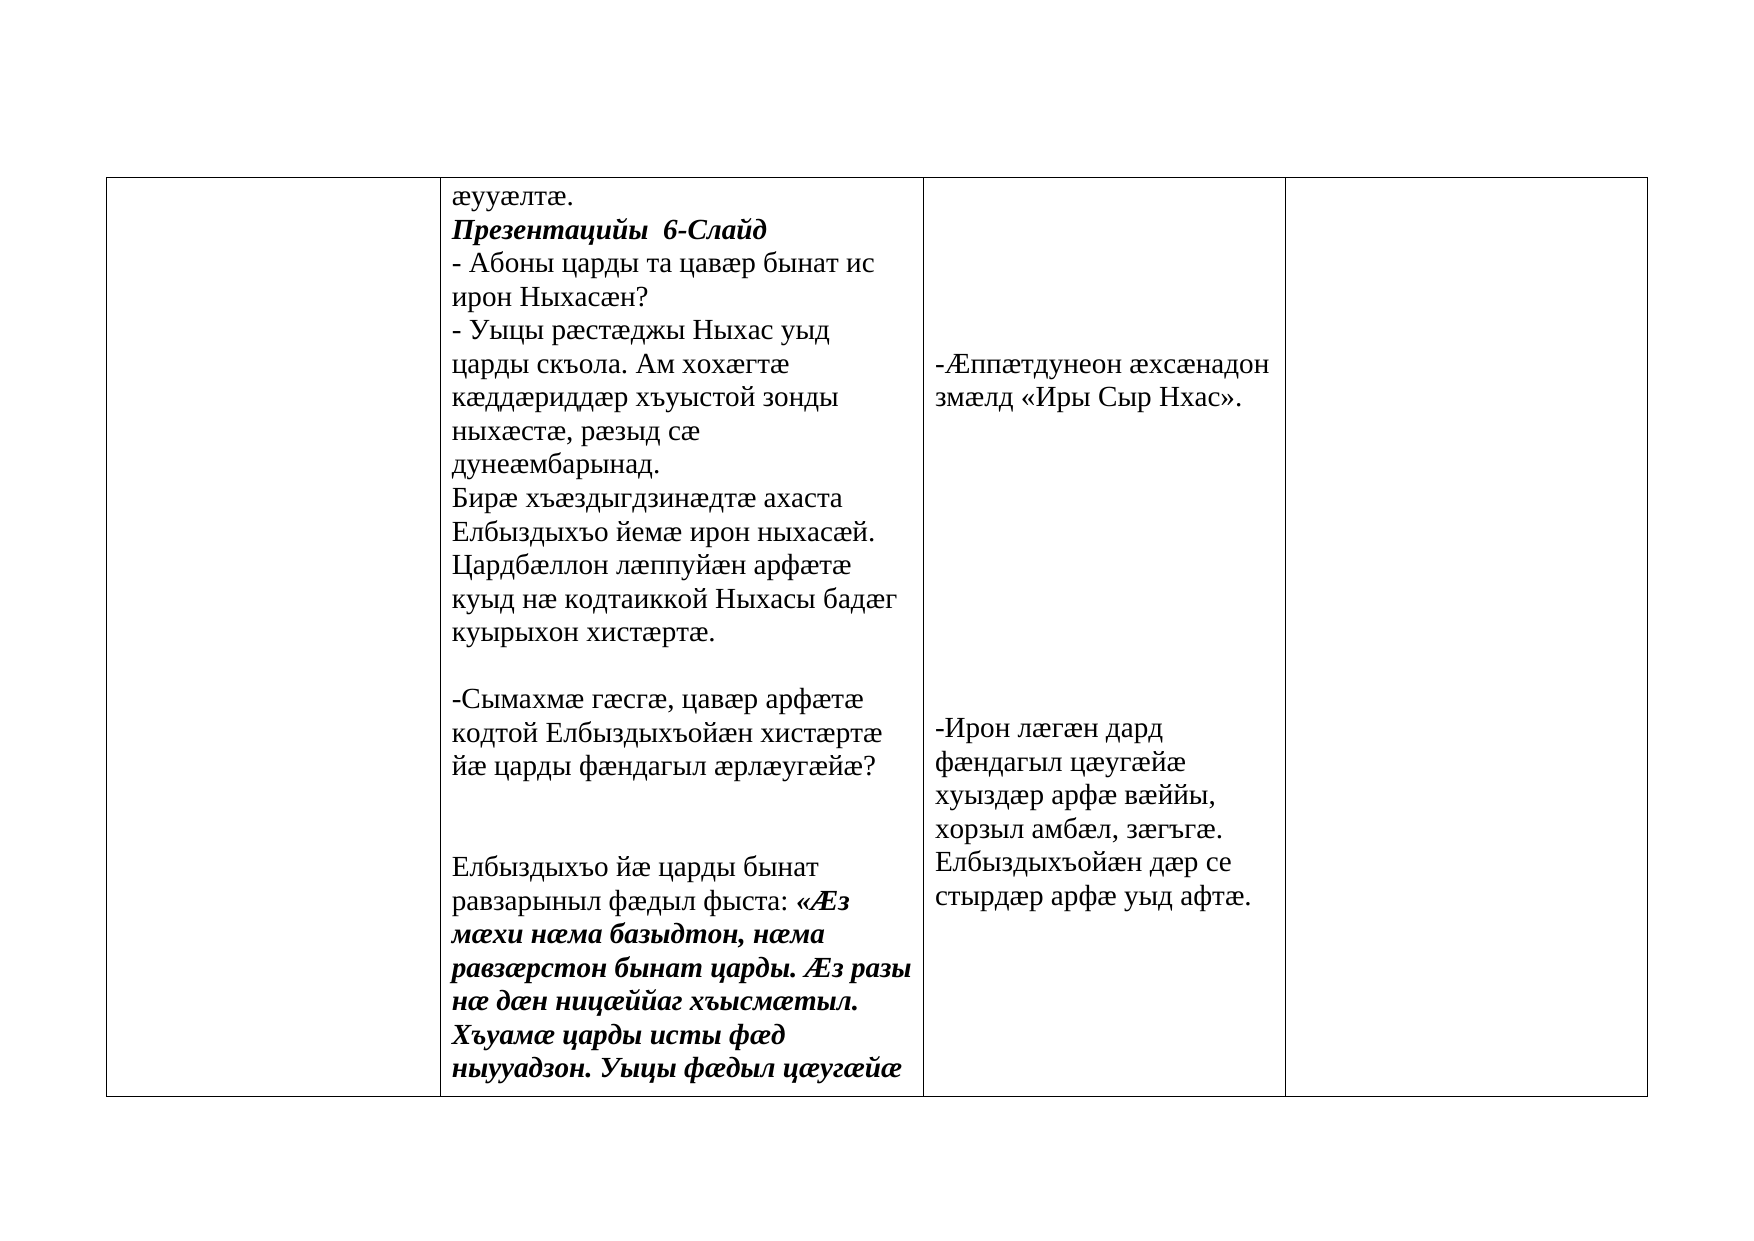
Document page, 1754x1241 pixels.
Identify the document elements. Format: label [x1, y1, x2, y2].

table_cell [107, 178, 440, 1096]
table_cell [1286, 178, 1647, 1096]
table_cell [441, 178, 923, 1096]
table_cell [924, 178, 1285, 1096]
